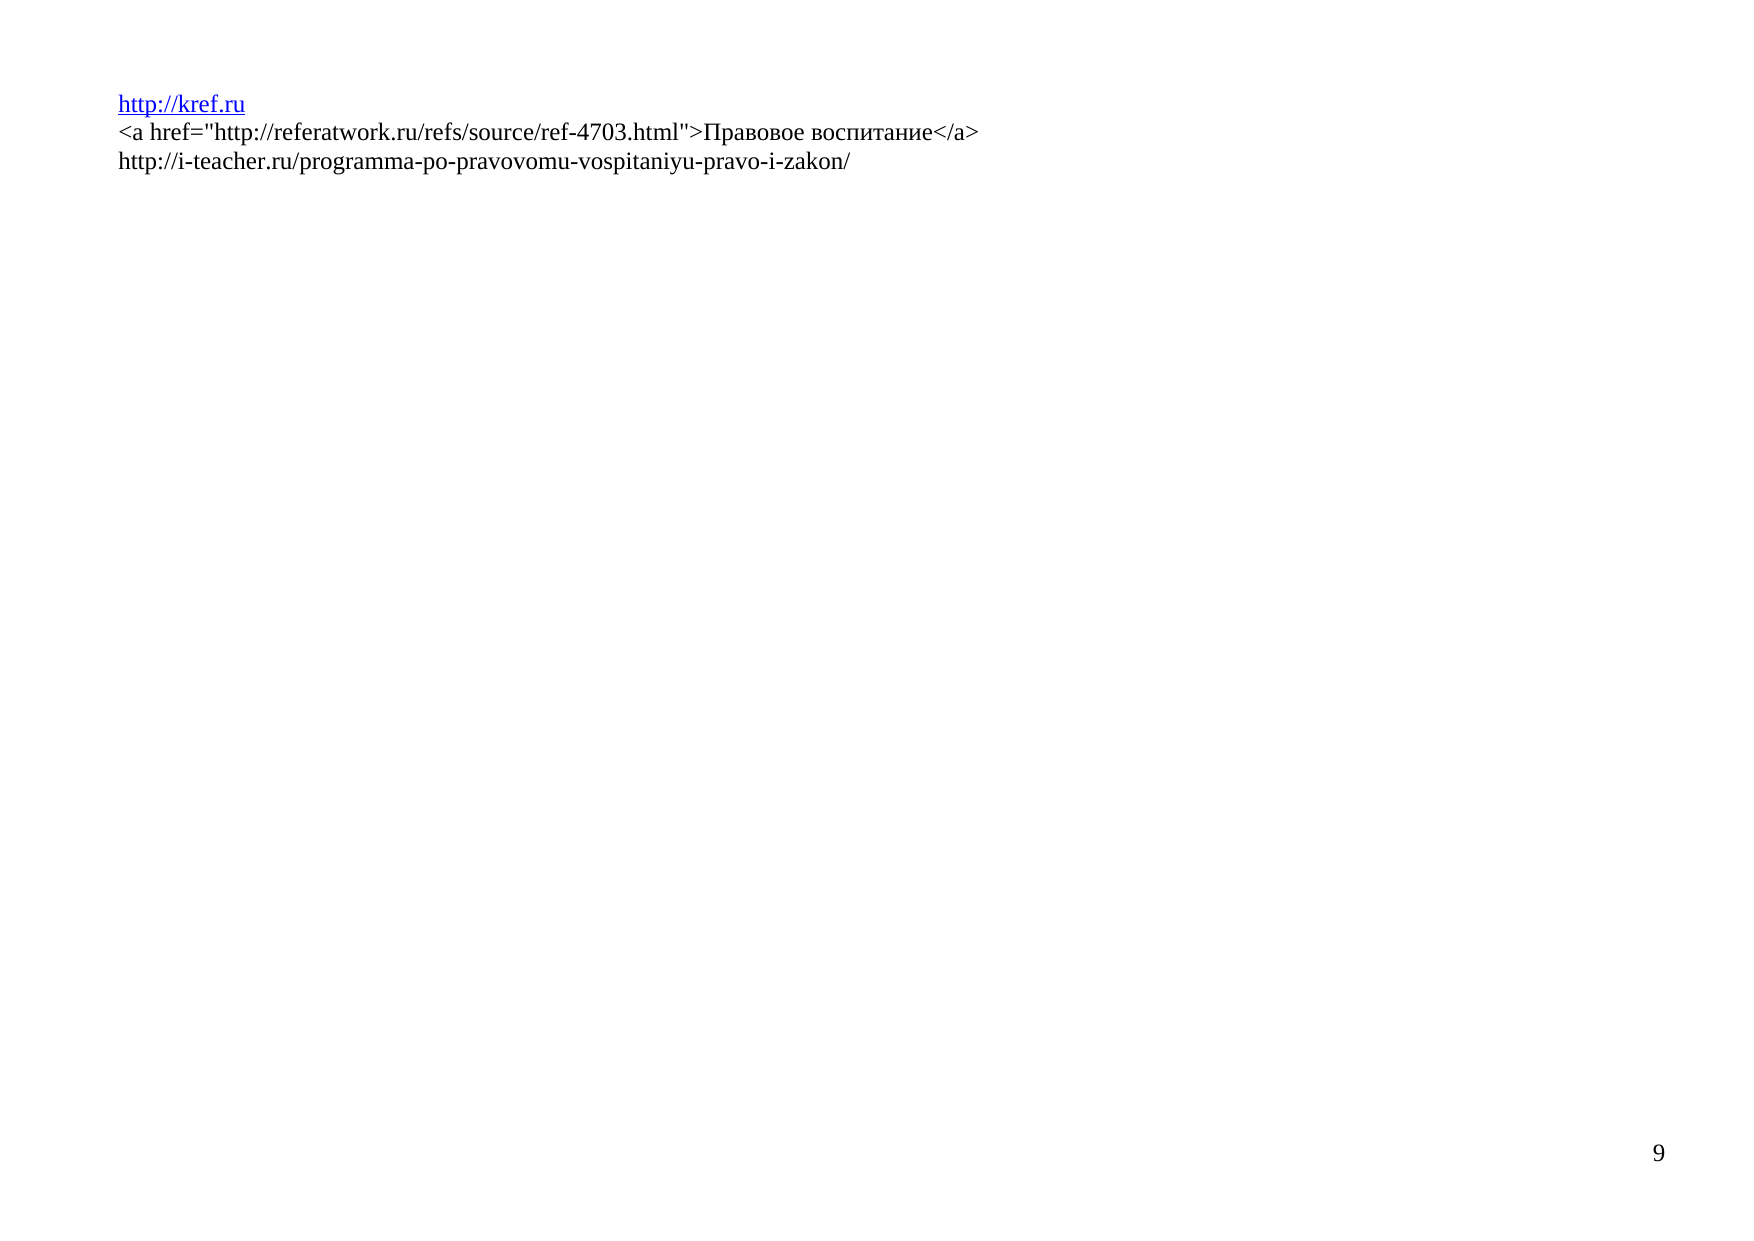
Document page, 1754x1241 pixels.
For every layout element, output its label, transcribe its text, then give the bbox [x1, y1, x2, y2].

text http://kref.ru [118, 89, 1665, 117]
text <a href="http://referatwork.ru/refs/source/ref-4703.html">Правовое воспитание</a> [118, 117, 1665, 146]
text http://i-teacher.ru/programma-po-pravovomu-vospitaniyu-pravo-i-zakon/ [118, 146, 1665, 175]
